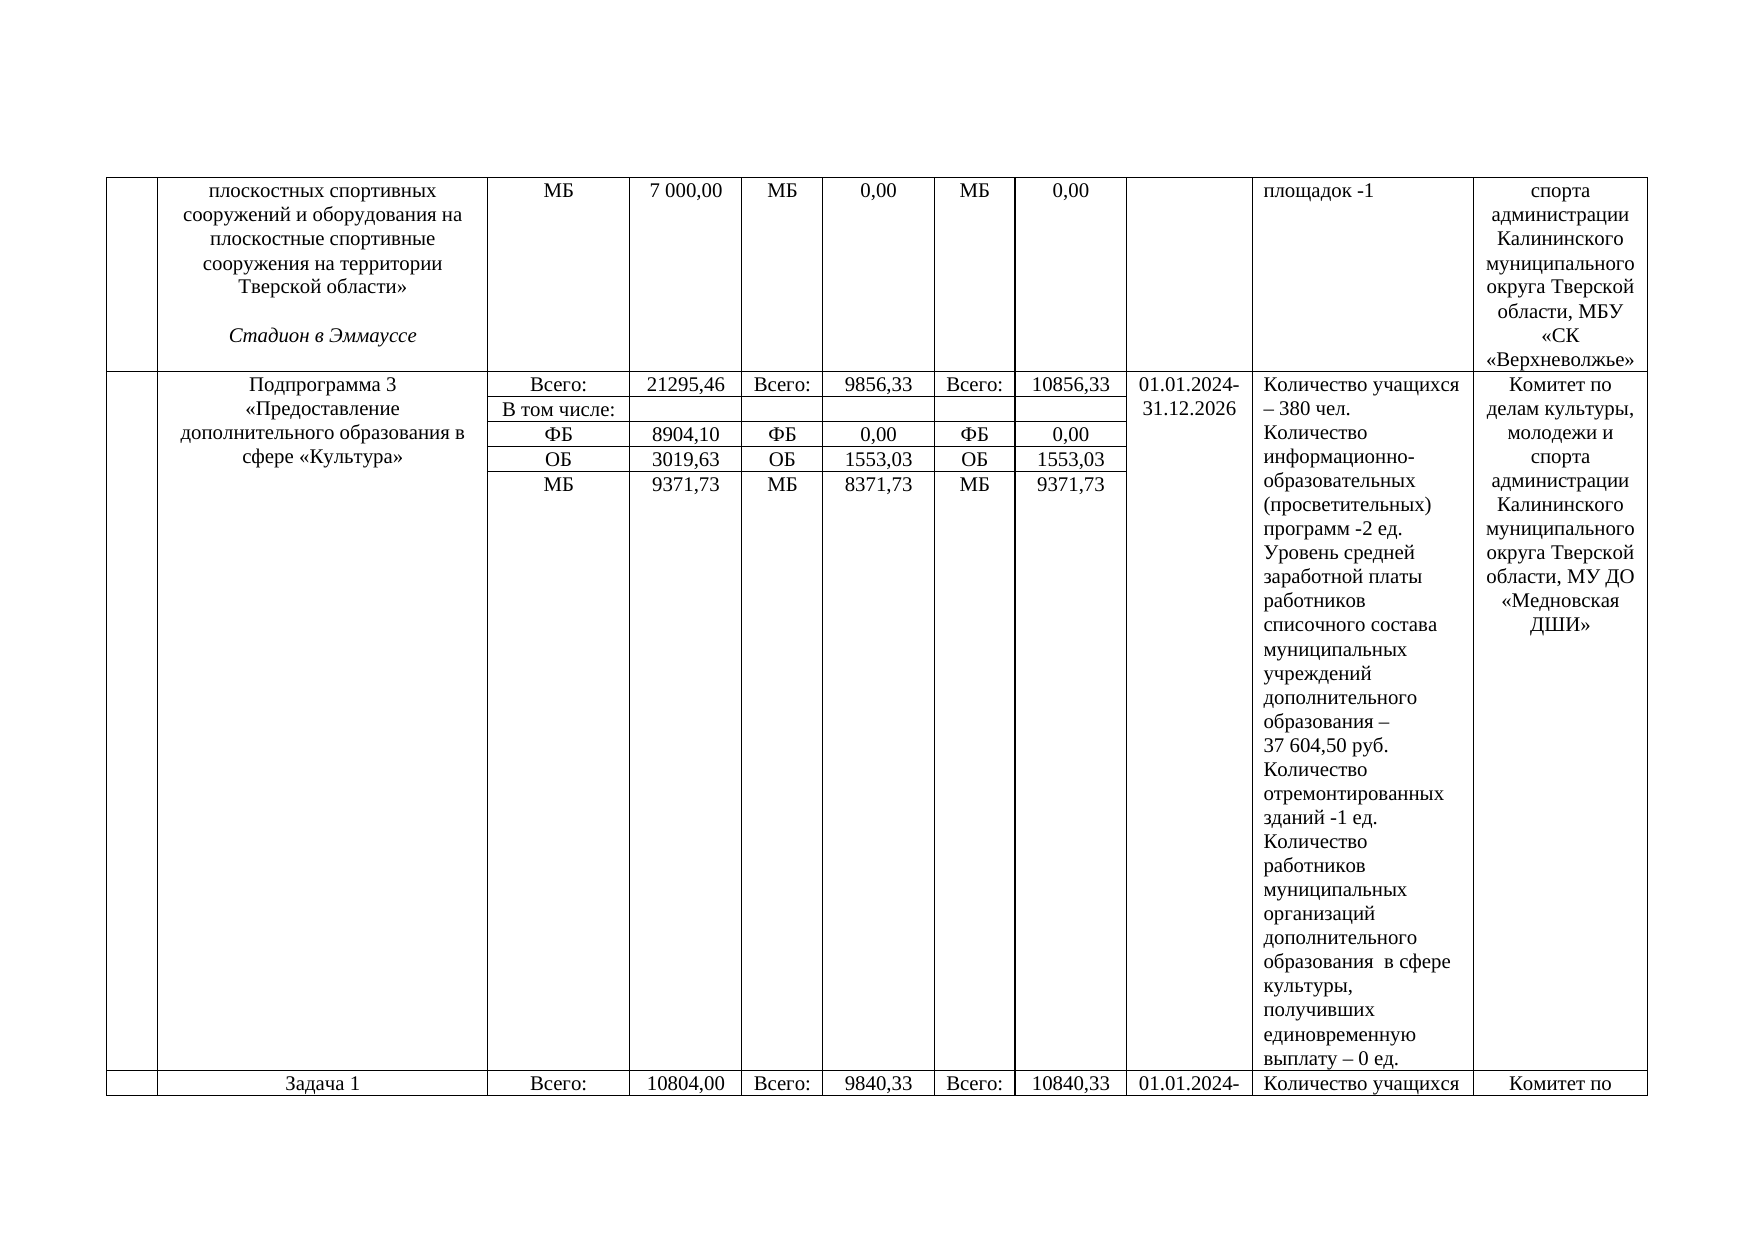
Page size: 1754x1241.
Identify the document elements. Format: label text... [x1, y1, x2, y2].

table_cell Всего: [935, 1071, 1014, 1095]
table_cell 9371,73 [630, 472, 741, 1069]
table_cell [823, 397, 934, 421]
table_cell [158, 1071, 487, 1095]
table_cell [935, 397, 1014, 421]
table_cell 0,00 [823, 422, 934, 446]
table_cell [1253, 1071, 1473, 1095]
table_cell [1474, 1071, 1647, 1095]
table_cell [107, 372, 157, 1069]
table_cell МБ [488, 178, 629, 371]
table_cell МБ [935, 472, 1014, 1069]
table_cell 9856,33 [823, 372, 934, 396]
table_cell Всего: [742, 372, 822, 396]
table_cell 0,00 [1016, 178, 1126, 371]
table_cell ОБ [935, 447, 1014, 471]
table_cell Подпрограмма 3 «Предоставление дополнительного образования в сфере «Культура» [158, 372, 487, 1069]
table_cell Всего: [935, 372, 1014, 396]
table_cell Всего: [488, 372, 629, 396]
table_cell 9371,73 [1016, 472, 1126, 1069]
table_cell 01.01.2024-31.12.2026 [1127, 372, 1252, 1069]
table_cell 10804,00 [630, 1071, 741, 1095]
table_cell 21295,46 [630, 372, 741, 396]
table_cell 8371,73 [823, 472, 934, 1069]
table_cell [630, 397, 741, 421]
table_cell [107, 1071, 157, 1095]
table_cell 10856,33 [1016, 372, 1126, 396]
table_cell ФБ [935, 422, 1014, 446]
table_cell [1016, 397, 1126, 421]
table_cell 0,00 [1016, 422, 1126, 446]
table_cell 3019,63 [630, 447, 741, 471]
table_cell ОБ [488, 447, 629, 471]
table_cell 10840,33 [1016, 1071, 1126, 1095]
table_cell МБ [935, 178, 1014, 371]
table_cell Всего: [742, 1071, 822, 1095]
table_cell МБ [742, 178, 822, 371]
table_cell В том числе: [488, 397, 629, 421]
table_cell 9840,33 [823, 1071, 934, 1095]
table_cell Всего: [488, 1071, 629, 1095]
table_cell МБ [488, 472, 629, 1069]
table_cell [1127, 1071, 1252, 1095]
table_cell 7 000,00 [630, 178, 741, 371]
table_cell 0,00 [823, 178, 934, 371]
table_cell МБ [742, 472, 822, 1069]
table_cell Количество учащихся – 380 чел. Количество информационно-образовательных (просветительных) программ -2 ед. Уровень средней заработной платы работников списочного состава муниципальных учреждений дополнительного образования – 37 604,50 руб. Количество отремонтированных зданий -1 ед. Количество работников муниципальных организаций дополнительного образования в сфере культуры, получивших единовременную выплату – 0 ед. [1253, 372, 1473, 1069]
table_cell 8904,10 [630, 422, 741, 446]
table_cell Комитет по делам культуры, молодежи и спорта администрации Калининского муниципального округа Тверской области, МУ ДО «Медновская ДШИ» [1474, 372, 1647, 1069]
table_cell 1553,03 [823, 447, 934, 471]
table_cell ФБ [488, 422, 629, 446]
table_cell 1553,03 [1016, 447, 1126, 471]
table_cell [742, 397, 822, 421]
table_cell ОБ [742, 447, 822, 471]
table_cell ФБ [742, 422, 822, 446]
